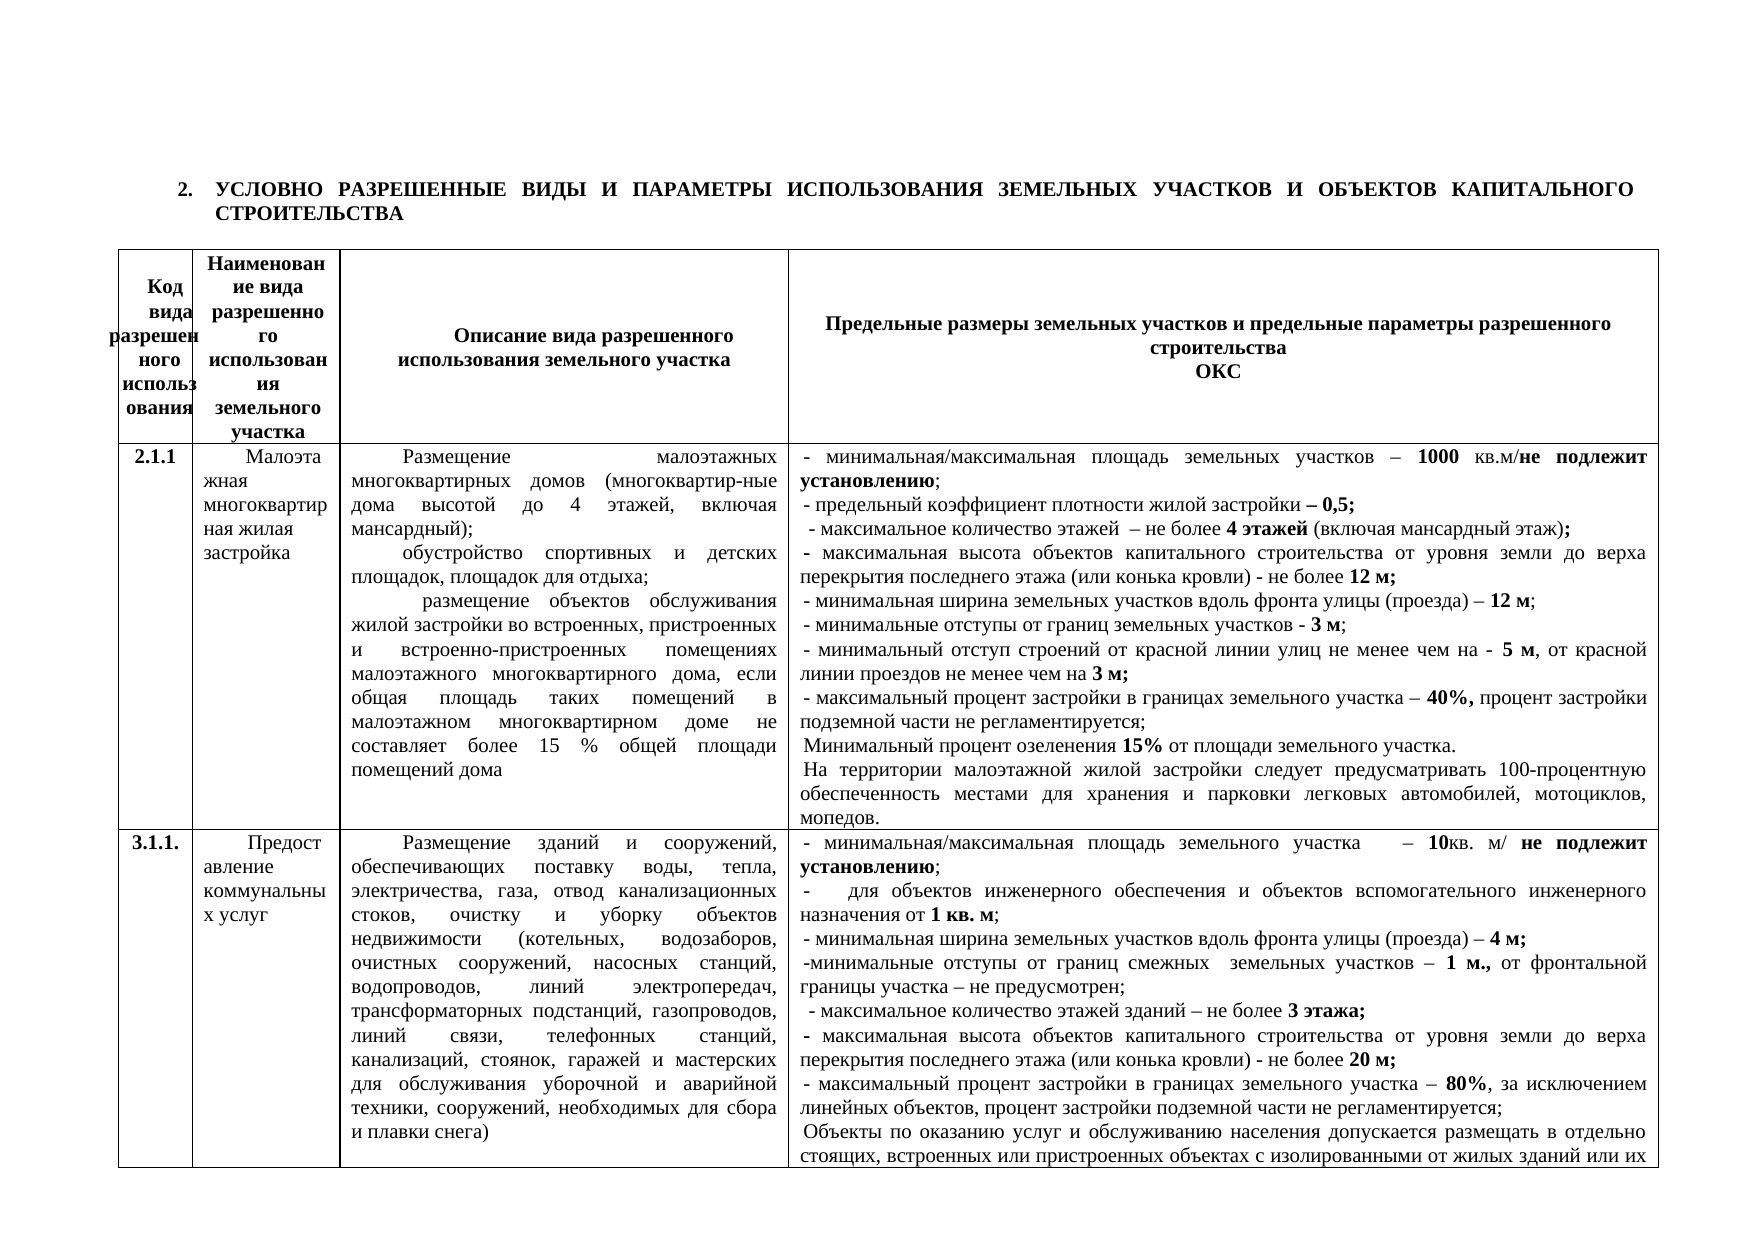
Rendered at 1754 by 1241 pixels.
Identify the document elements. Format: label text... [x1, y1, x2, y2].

table_header Код вида разрешенного использования [119, 250, 192, 443]
table_cell Малоэтажная многоквартирная жилая застройка [193, 444, 339, 829]
table_header Предельные размеры земельных участков и предельные параметры разрешенного строительства ОКС [789, 250, 1658, 443]
table_cell 2.1.1 [119, 444, 192, 829]
table_header Описание вида разрешенного использования земельного участка [341, 250, 788, 443]
table_cell Размещение малоэтажных многоквартирных домов (многоквартир-ные дома высотой до 4 этажей, включая мансардный); обустройство спортивных и детских площадок, площадок для отдыха; размещение объектов обслуживания жилой застройки во встроенных, пристроенных и встроенно-пристроенных помещениях малоэтажного многоквартирного дома, если общая площадь таких помещений в малоэтажном многоквартирном доме не составляет более 15 % общей площади помещений дома [341, 444, 788, 829]
table_cell 3.1.1. [119, 830, 192, 1167]
table_cell Предоставление коммунальных услуг [193, 830, 339, 1167]
list УСЛОВНО РАЗРЕШЕННЫЕ ВИДЫ И ПАРАМЕТРЫ ИСПОЛЬЗОВАНИЯ ЗЕМЕЛЬНЫХ УЧАСТКОВ И ОБЪЕКТОВ КАПИТАЛЬНОГО СТРОИТЕЛЬСТВА [177, 177, 1636, 225]
table_header Наименование вида разрешенного использования земельного участка [193, 250, 339, 443]
table_cell - минимальная/максимальная площадь земельных участков – 1000 кв.м/не подлежит установлению; - предельный коэффициент плотности жилой застройки – 0,5; - максимальное количество этажей – не более 4 этажей (включая мансардный этаж); - максимальная высота объектов капитального строительства от уровня земли до верха перекрытия последнего этажа (или конька кровли) - не более 12 м; - минимальная ширина земельных участков вдоль фронта улицы (проезда) – 12 м; - минимальные отступы от границ земельных участков - 3 м; - минимальный отступ строений от красной линии улиц не менее чем на - 5 м, от красной линии проездов не менее чем на 3 м; - максимальный процент застройки в границах земельного участка – 40%, процент застройки подземной части не регламентируется; Минимальный процент озеленения 15% от площади земельного участка. На территории малоэтажной жилой застройки следует предусматривать 100-процентную обеспеченность местами для хранения и парковки легковых автомобилей, мотоциклов, мопедов. [789, 444, 1658, 829]
